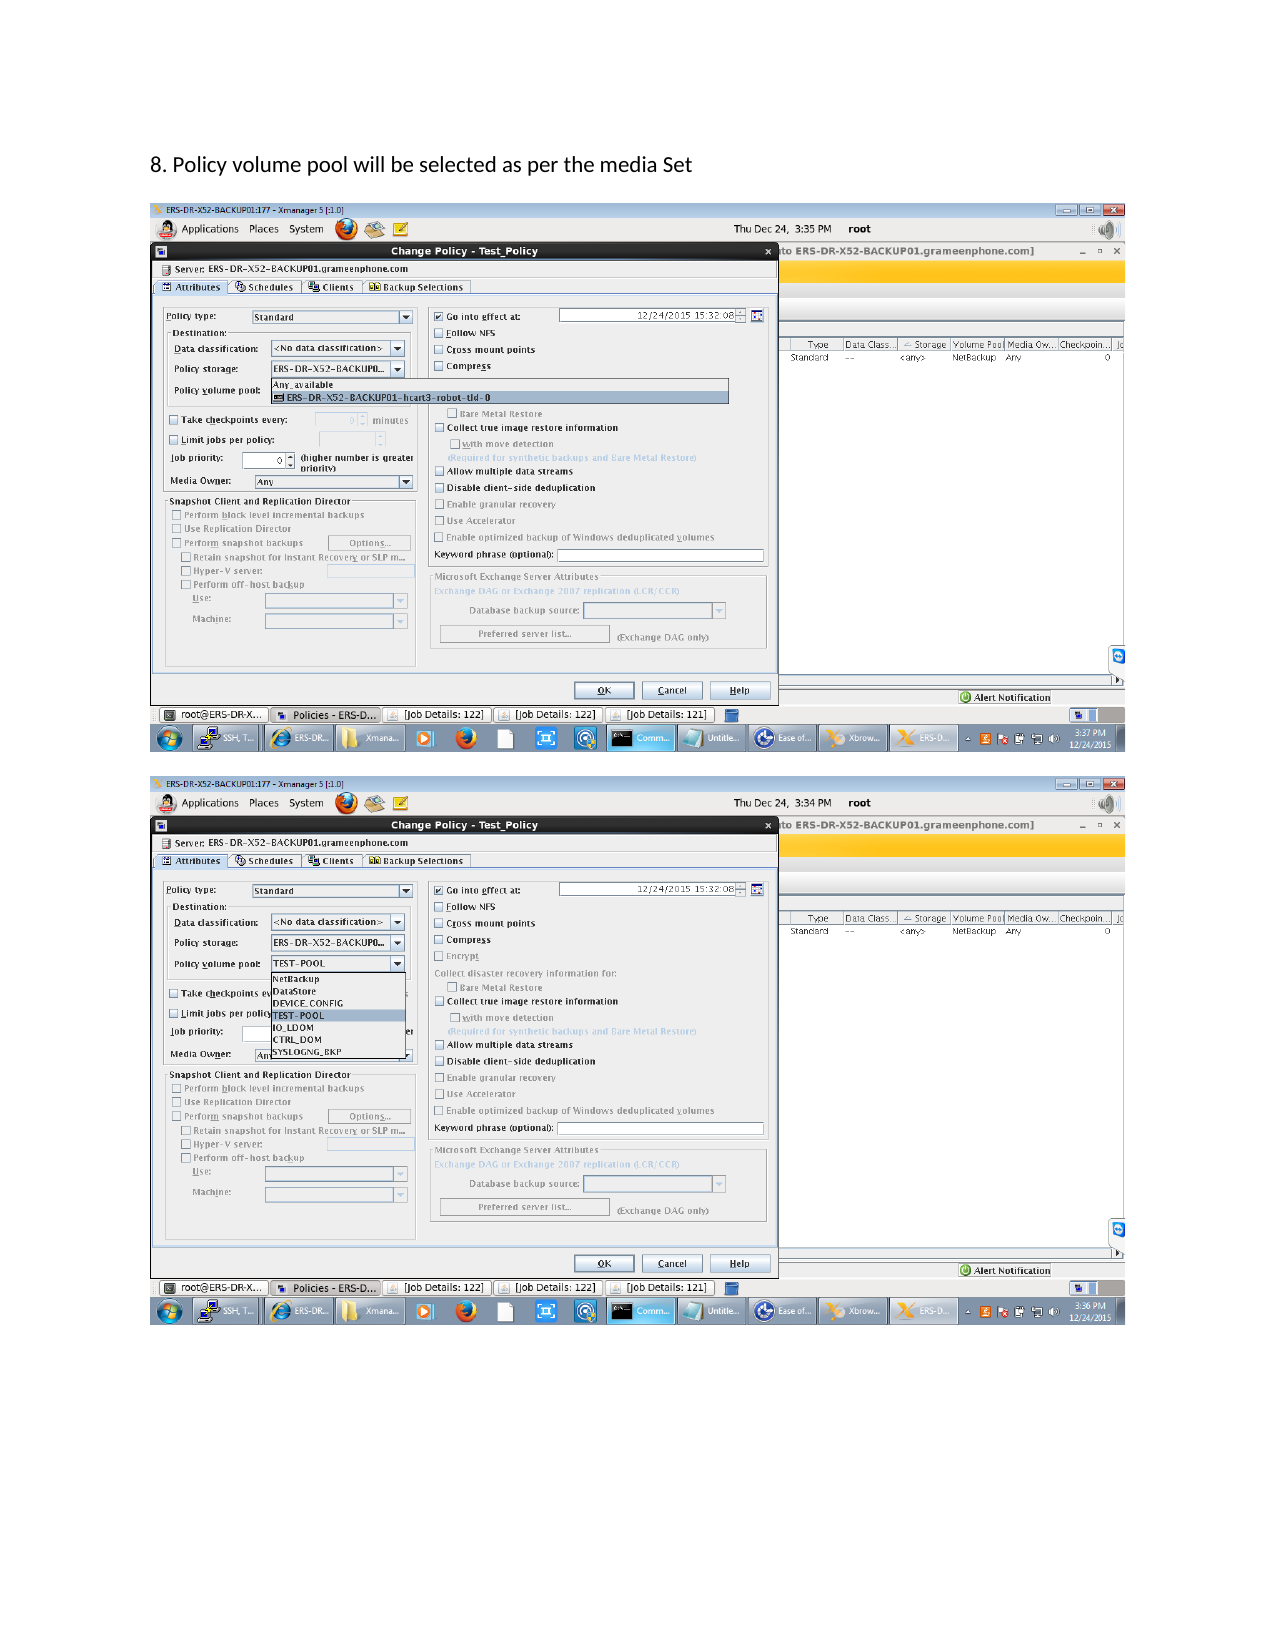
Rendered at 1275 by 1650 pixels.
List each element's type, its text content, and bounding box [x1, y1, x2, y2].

picture [150, 203, 1125, 752]
text 8. Policy volume pool will be selected as per the media Set [150, 150, 1125, 178]
picture [150, 776, 1125, 1325]
